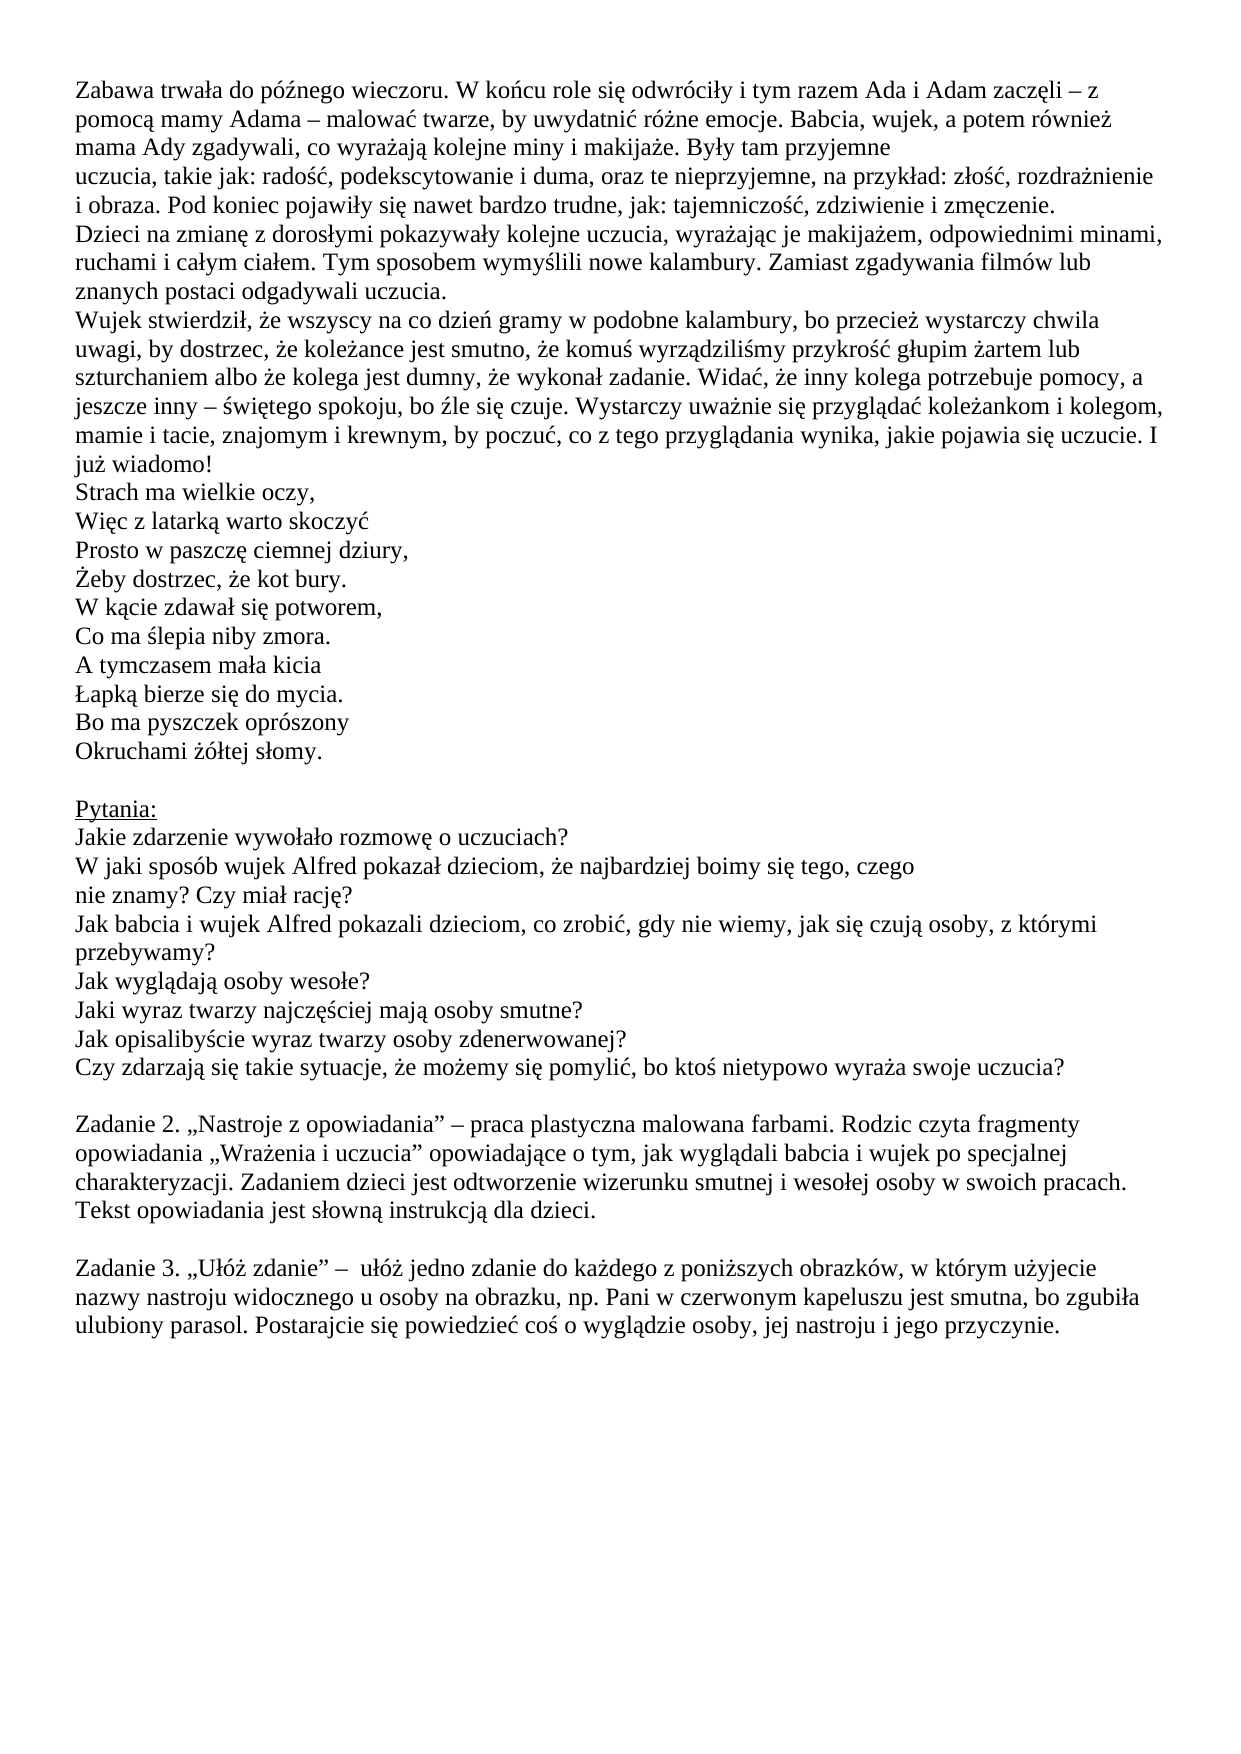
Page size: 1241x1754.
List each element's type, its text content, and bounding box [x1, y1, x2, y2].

text Zadanie 3. „Ułóż zdanie” – ułóż jedno zdanie do każdego z poniższych obrazków, w którym użyjecie nazwy nastroju widocznego u osoby na obrazku, np. Pani w czerwonym kapeluszu jest smutna, bo zgubiła ulubiony parasol. Postarajcie się powiedzieć coś o wyglądzie osoby, jej nastroju i jego przyczynie. [75, 1253, 1165, 1339]
text A tymczasem mała kicia [75, 650, 1165, 679]
text Strach ma wielkie oczy, [75, 477, 1165, 506]
text Żeby dostrzec, że kot bury. [75, 564, 1165, 592]
text uczucia, takie jak: radość, podekscytowanie i duma, oraz te nieprzyjemne, na przykład: złość, rozdrażnienie i obraza. Pod koniec pojawiły się nawet bardzo trudne, jak: tajemniczość, zdziwienie i zmęczenie. [75, 161, 1165, 219]
text Jak wyglądają osoby wesołe? [75, 966, 1165, 995]
text Czy zdarzają się takie sytuacje, że możemy się pomylić, bo ktoś nietypowo wyraża swoje uczucia? [75, 1052, 1165, 1081]
text W kącie zdawał się potworem, [75, 592, 1165, 621]
text Jak babcia i wujek Alfred pokazali dzieciom, co zrobić, gdy nie wiemy, jak się czują osoby, z którymi przebywamy? [75, 909, 1165, 966]
text Jakie zdarzenie wywołało rozmowę o uczuciach? [75, 822, 1165, 851]
text Jaki wyraz twarzy najczęściej mają osoby smutne? [75, 995, 1165, 1024]
text Więc z latarką warto skoczyć [75, 506, 1165, 535]
text Bo ma pyszczek oprószony [75, 707, 1165, 736]
text Dzieci na zmianę z dorosłymi pokazywały kolejne uczucia, wyrażając je makijażem, odpowiednimi minami, ruchami i całym ciałem. Tym sposobem wymyślili nowe kalambury. Zamiast zgadywania filmów lub znanych postaci odgadywali uczucia. [75, 219, 1165, 305]
text Pytania: [75, 794, 1165, 822]
text Zadanie 2. „Nastroje z opowiadania” – praca plastyczna malowana farbami. Rodzic czyta fragmenty opowiadania „Wrażenia i uczucia” opowiadające o tym, jak wyglądali babcia i wujek po specjalnej charakteryzacji. Zadaniem dzieci jest odtworzenie wizerunku smutnej i wesołej osoby w swoich pracach. Tekst opowiadania jest słowną instrukcją dla dzieci. [75, 1109, 1165, 1224]
text Co ma ślepia niby zmora. [75, 621, 1165, 650]
text Wujek stwierdził, że wszyscy na co dzień gramy w podobne kalambury, bo przecież wystarczy chwila uwagi, by dostrzec, że koleżance jest smutno, że komuś wyrządziliśmy przykrość głupim żartem lub szturchaniem albo że kolega jest dumny, że wykonał zadanie. Widać, że inny kolega potrzebuje pomocy, a jeszcze inny – świętego spokoju, bo źle się czuje. Wystarczy uważnie się przyglądać koleżankom i kolegom, mamie i tacie, znajomym i krewnym, by poczuć, co z tego przyglądania wynika, jakie pojawia się uczucie. I już wiadomo! [75, 305, 1165, 477]
text Łapką bierze się do mycia. [75, 679, 1165, 707]
text Okruchami żółtej słomy. [75, 736, 1165, 765]
text Prosto w paszczę ciemnej dziury, [75, 535, 1165, 564]
text W jaki sposób wujek Alfred pokazał dzieciom, że najbardziej boimy się tego, czego [75, 851, 1165, 880]
text nie znamy? Czy miał rację? [75, 880, 1165, 909]
text Zabawa trwała do późnego wieczoru. W końcu role się odwróciły i tym razem Ada i Adam zaczęli – z pomocą mamy Adama – malować twarze, by uwydatnić różne emocje. Babcia, wujek, a potem również mama Ady zgadywali, co wyrażają kolejne miny i makijaże. Były tam przyjemne [75, 75, 1165, 161]
text Jak opisalibyście wyraz twarzy osoby zdenerwowanej? [75, 1024, 1165, 1052]
